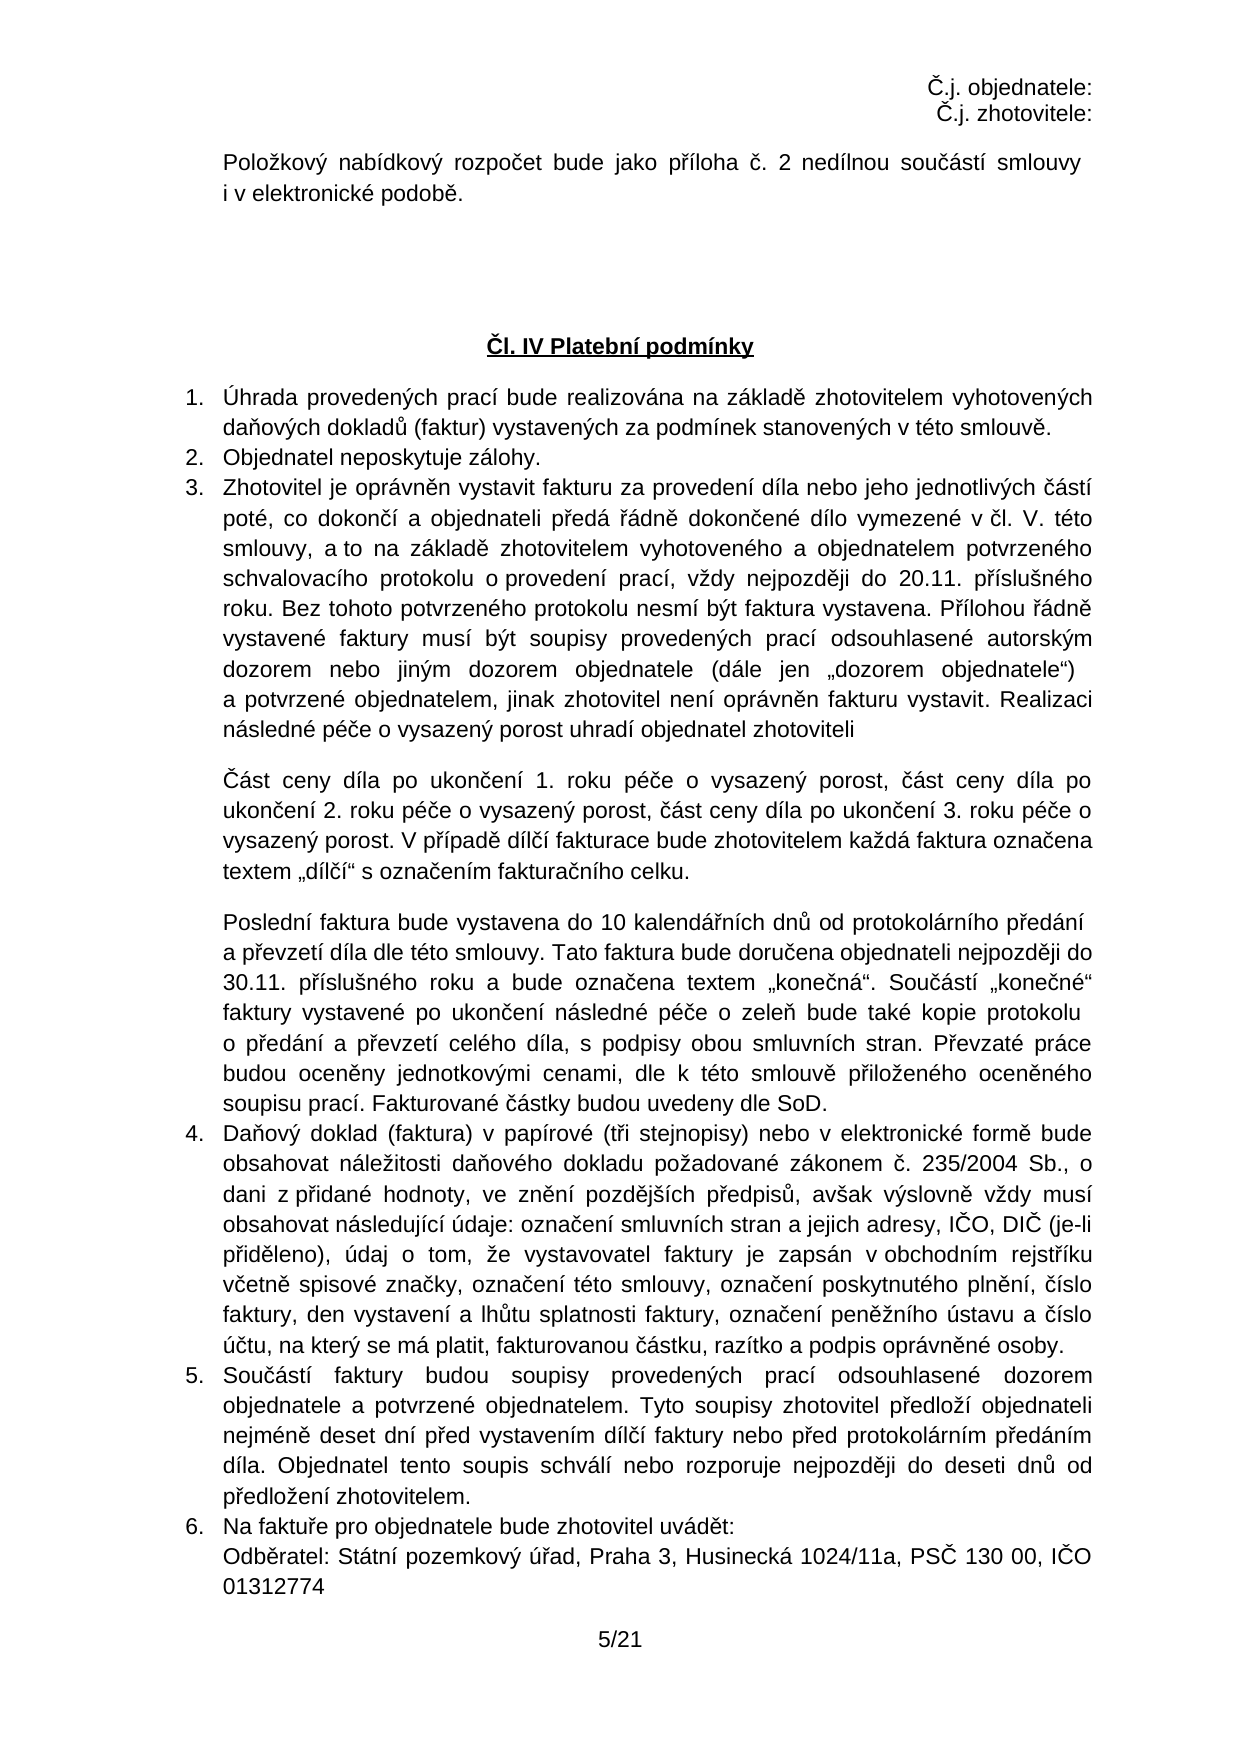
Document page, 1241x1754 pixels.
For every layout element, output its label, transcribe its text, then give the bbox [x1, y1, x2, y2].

text Čl. IV Platební podmínky [148, 333, 1093, 359]
list Součástí faktury budou soupisy provedených prací odsouhlasené dozorem objednatele a potvrzené objednatelem. Tyto soupisy zhotovitel předloží objednateli nejméně deset dní před vystavením dílčí faktury nebo před protokolárním předáním díla. Objednatel tento soupis schválí nebo rozporuje nejpozději do deseti dnů od předložení zhotovitelem. [185, 1362, 1093, 1509]
list Na faktuře pro objednatele bude zhotovitel uvádět: [185, 1513, 1093, 1539]
text Část ceny díla po ukončení 1. roku péče o vysazený porost, část ceny díla po ukončení 2. roku péče o vysazený porost, část ceny díla po ukončení 3. roku péče o vysazený porost. V případě dílčí fakturace bude zhotovitelem každá faktura označena textem „dílčí“ s označením fakturačního celku. [223, 767, 1093, 884]
list Poslední faktura bude vystavena do 10 kalendářních dnů od protokolárního předání a převzetí díla dle této smlouvy. Tato faktura bude doručena objednateli nejpozději do 30.11. příslušného roku a bude označena textem „konečná“. Součástí „konečné“ faktury vystavené po ukončení následné péče o zeleň bude také kopie protokolu o předání a převzetí celého díla, s podpisy obou smluvních stran. Převzaté práce budou oceněny jednotkovými cenami, dle k této smlouvě přiloženého oceněného soupisu prací. Fakturované částky budou uvedeny dle SoD. [223, 909, 1093, 1116]
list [185, 148, 1093, 206]
list Úhrada provedených prací bude realizována na základě zhotovitelem vyhotovených daňových dokladů (faktur) vystavených za podmínek stanovených v této smlouvě. [185, 384, 1093, 440]
list Odběratel: Státní pozemkový úřad, Praha 3, Husinecká 1024/11a, PSČ 130 00, IČO 01312774 [223, 1543, 1093, 1599]
list Objednatel neposkytuje zálohy. [185, 444, 1093, 470]
list Daňový doklad (faktura) v papírové (tři stejnopisy) nebo v elektronické formě bude obsahovat náležitosti daňového dokladu požadované zákonem č. 235/2004 Sb., o dani z přidané hodnoty, ve znění pozdějších předpisů, avšak výslovně vždy musí obsahovat následující údaje: označení smluvních stran a jejich adresy, IČO, DIČ (je-li přiděleno), údaj o tom, že vystavovatel faktury je zapsán v obchodním rejstříku včetně spisové značky, označení této smlouvy, označení poskytnutého plnění, číslo faktury, den vystavení a lhůtu splatnosti faktury, označení peněžního ústavu a číslo účtu, na který se má platit, fakturovanou částku, razítko a podpis oprávněné osoby. [185, 1120, 1093, 1358]
list Zhotovitel je oprávněn vystavit fakturu za provedení díla nebo jeho jednotlivých částí poté, co dokončí a objednateli předá řádně dokončené dílo vymezené v čl. V. této smlouvy, a to na základě zhotovitelem vyhotoveného a objednatelem potvrzeného schvalovacího protokolu o provedení prací, vždy nejpozději do 20.11. příslušného roku. Bez tohoto potvrzeného protokolu nesmí být faktura vystavena. Přílohou řádně vystavené faktury musí být soupisy provedených prací odsouhlasené autorským dozorem nebo jiným dozorem objednatele (dále jen „dozorem objednatele“) a potvrzené objednatelem, jinak zhotovitel není oprávněn fakturu vystavit. Realizaci následné péče o vysazený porost uhradí objednatel zhotoviteli [185, 474, 1093, 742]
